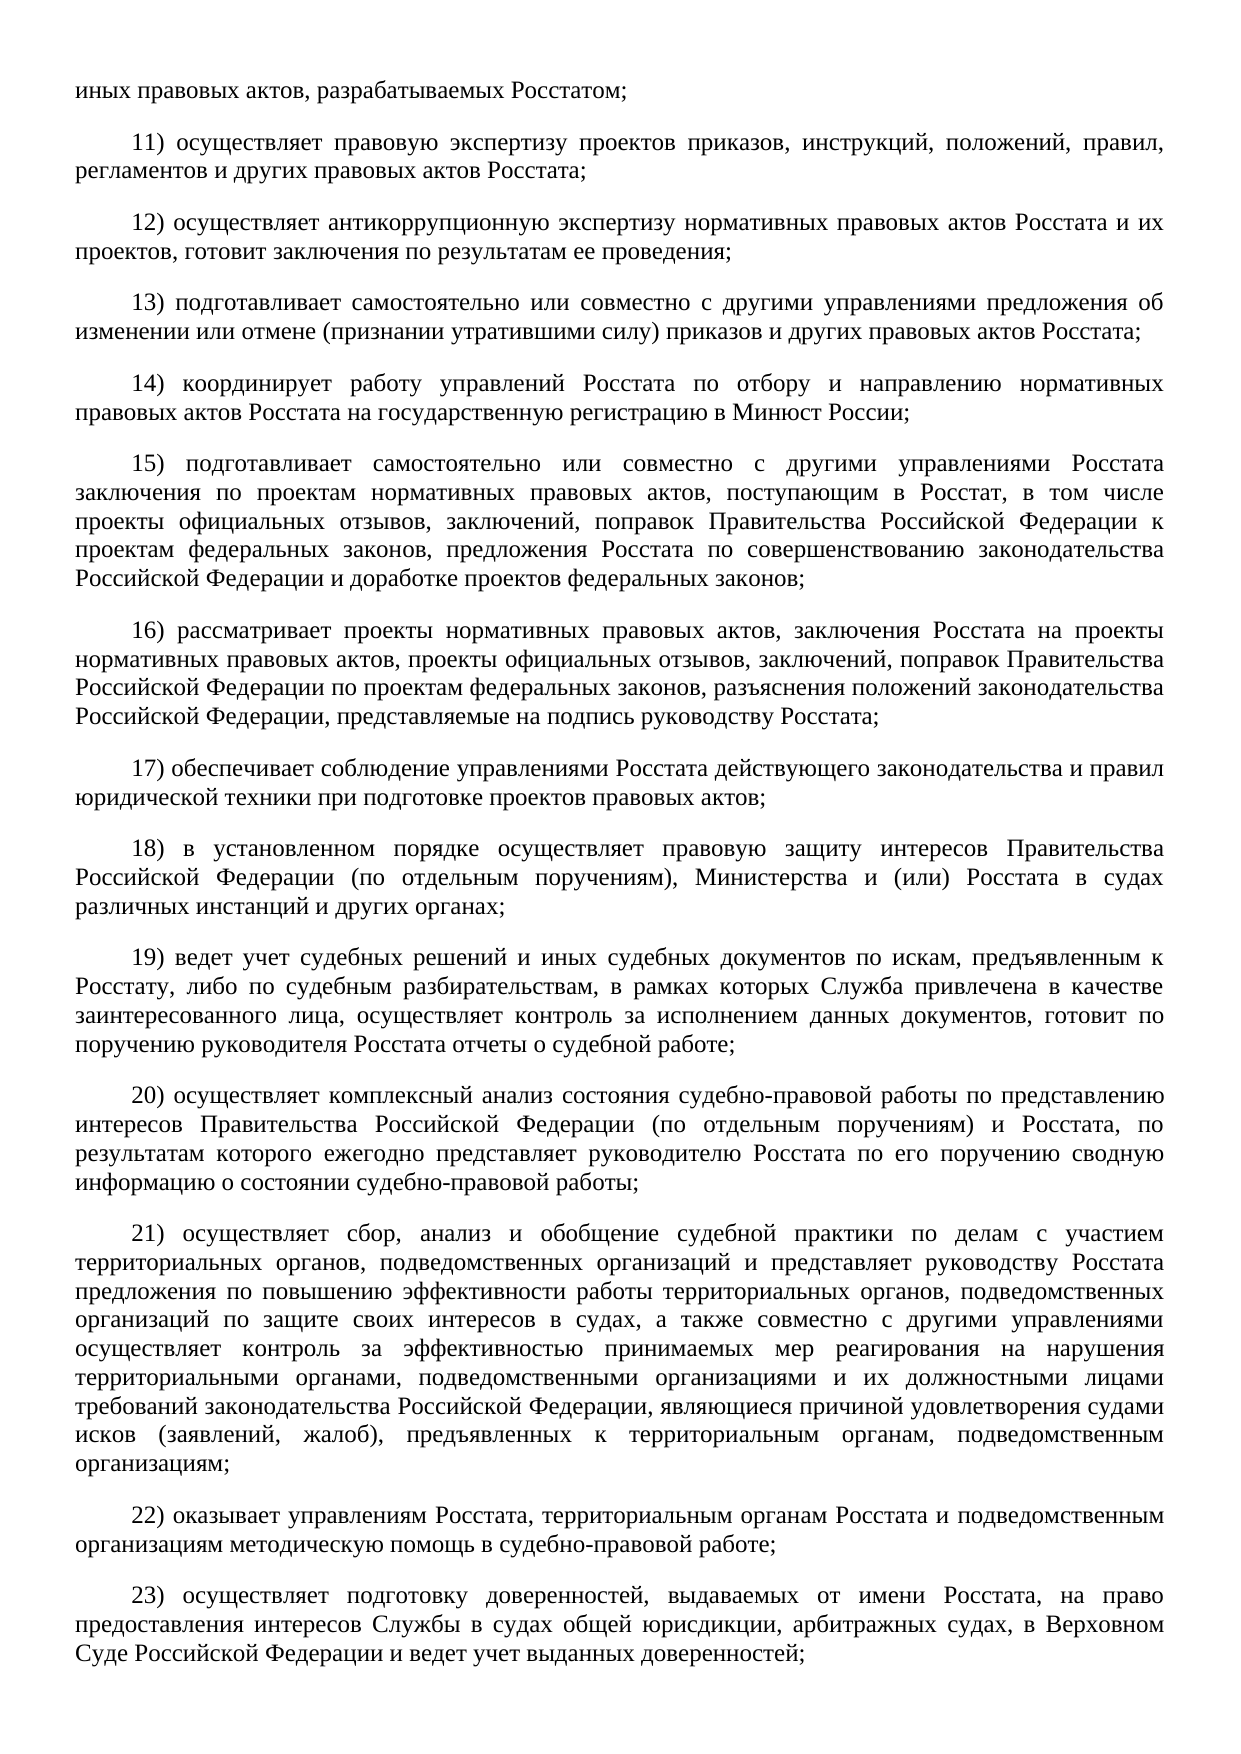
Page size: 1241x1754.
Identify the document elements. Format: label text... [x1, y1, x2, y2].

text 20) осуществляет комплексный анализ состояния судебно-правовой работы по представлению интересов Правительства Российской Федерации (по отдельным поручениям) и Росстата, по результатам которого ежегодно представляет руководителю Росстата по его поручению сводную информацию о состоянии судебно-правовой работы; [75, 1080, 1165, 1195]
text 15) подготавливает самостоятельно или совместно с другими управлениями Росстата заключения по проектам нормативных правовых актов, поступающим в Росстат, в том числе проекты официальных отзывов, заключений, поправок Правительства Российской Федерации к проектам федеральных законов, предложения Росстата по совершенствованию законодательства Российской Федерации и доработке проектов федеральных законов; [75, 448, 1165, 592]
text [75, 75, 1165, 104]
text 17) обеспечивает соблюдение управлениями Росстата действующего законодательства и правил юридической техники при подготовке проектов правовых актов; [75, 753, 1165, 810]
text 21) осуществляет сбор, анализ и обобщение судебной практики по делам с участием территориальных органов, подведомственных организаций и представляет руководству Росстата предложения по повышению эффективности работы территориальных органов, подведомственных организаций по защите своих интересов в судах, а также совместно с другими управлениями осуществляет контроль за эффективностью принимаемых мер реагирования на нарушения территориальными органами, подведомственными организациями и их должностными лицами требований законодательства Российской Федерации, являющиеся причиной удовлетворения судами исков (заявлений, жалоб), предъявленных к территориальным органам, подведомственным организациям; [75, 1218, 1165, 1477]
text 18) в установленном порядке осуществляет правовую защиту интересов Правительства Российской Федерации (по отдельным поручениям), Министерства и (или) Росстата в судах различных инстанций и других органах; [75, 833, 1165, 919]
text 12) осуществляет антикоррупционную экспертизу нормативных правовых актов Росстата и их проектов, готовит заключения по результатам ее проведения; [75, 207, 1165, 264]
text 19) ведет учет судебных решений и иных судебных документов по искам, предъявленным к Росстату, либо по судебным разбирательствам, в рамках которых Служба привлечена в качестве заинтересованного лица, осуществляет контроль за исполнением данных документов, готовит по поручению руководителя Росстата отчеты о судебной работе; [75, 942, 1165, 1057]
text 13) подготавливает самостоятельно или совместно с другими управлениями предложения об изменении или отмене (признании утратившими силу) приказов и других правовых актов Росстата; [75, 287, 1165, 345]
text 14) координирует работу управлений Росстата по отбору и направлению нормативных правовых актов Росстата на государственную регистрацию в Минюст России; [75, 368, 1165, 425]
text 16) рассматривает проекты нормативных правовых актов, заключения Росстата на проекты нормативных правовых актов, проекты официальных отзывов, заключений, поправок Правительства Российской Федерации по проектам федеральных законов, разъяснения положений законодательства Российской Федерации, представляемые на подпись руководству Росстата; [75, 615, 1165, 730]
text 22) оказывает управлениям Росстата, территориальным органам Росстата и подведомственным организациям методическую помощь в судебно-правовой работе; [75, 1500, 1165, 1557]
text 11) осуществляет правовую экспертизу проектов приказов, инструкций, положений, правил, регламентов и других правовых актов Росстата; [75, 127, 1165, 184]
text 23) осуществляет подготовку доверенностей, выдаваемых от имени Росстата, на право предоставления интересов Службы в судах общей юрисдикции, арбитражных судах, в Верховном Суде Российской Федерации и ведет учет выданных доверенностей; [75, 1580, 1165, 1667]
